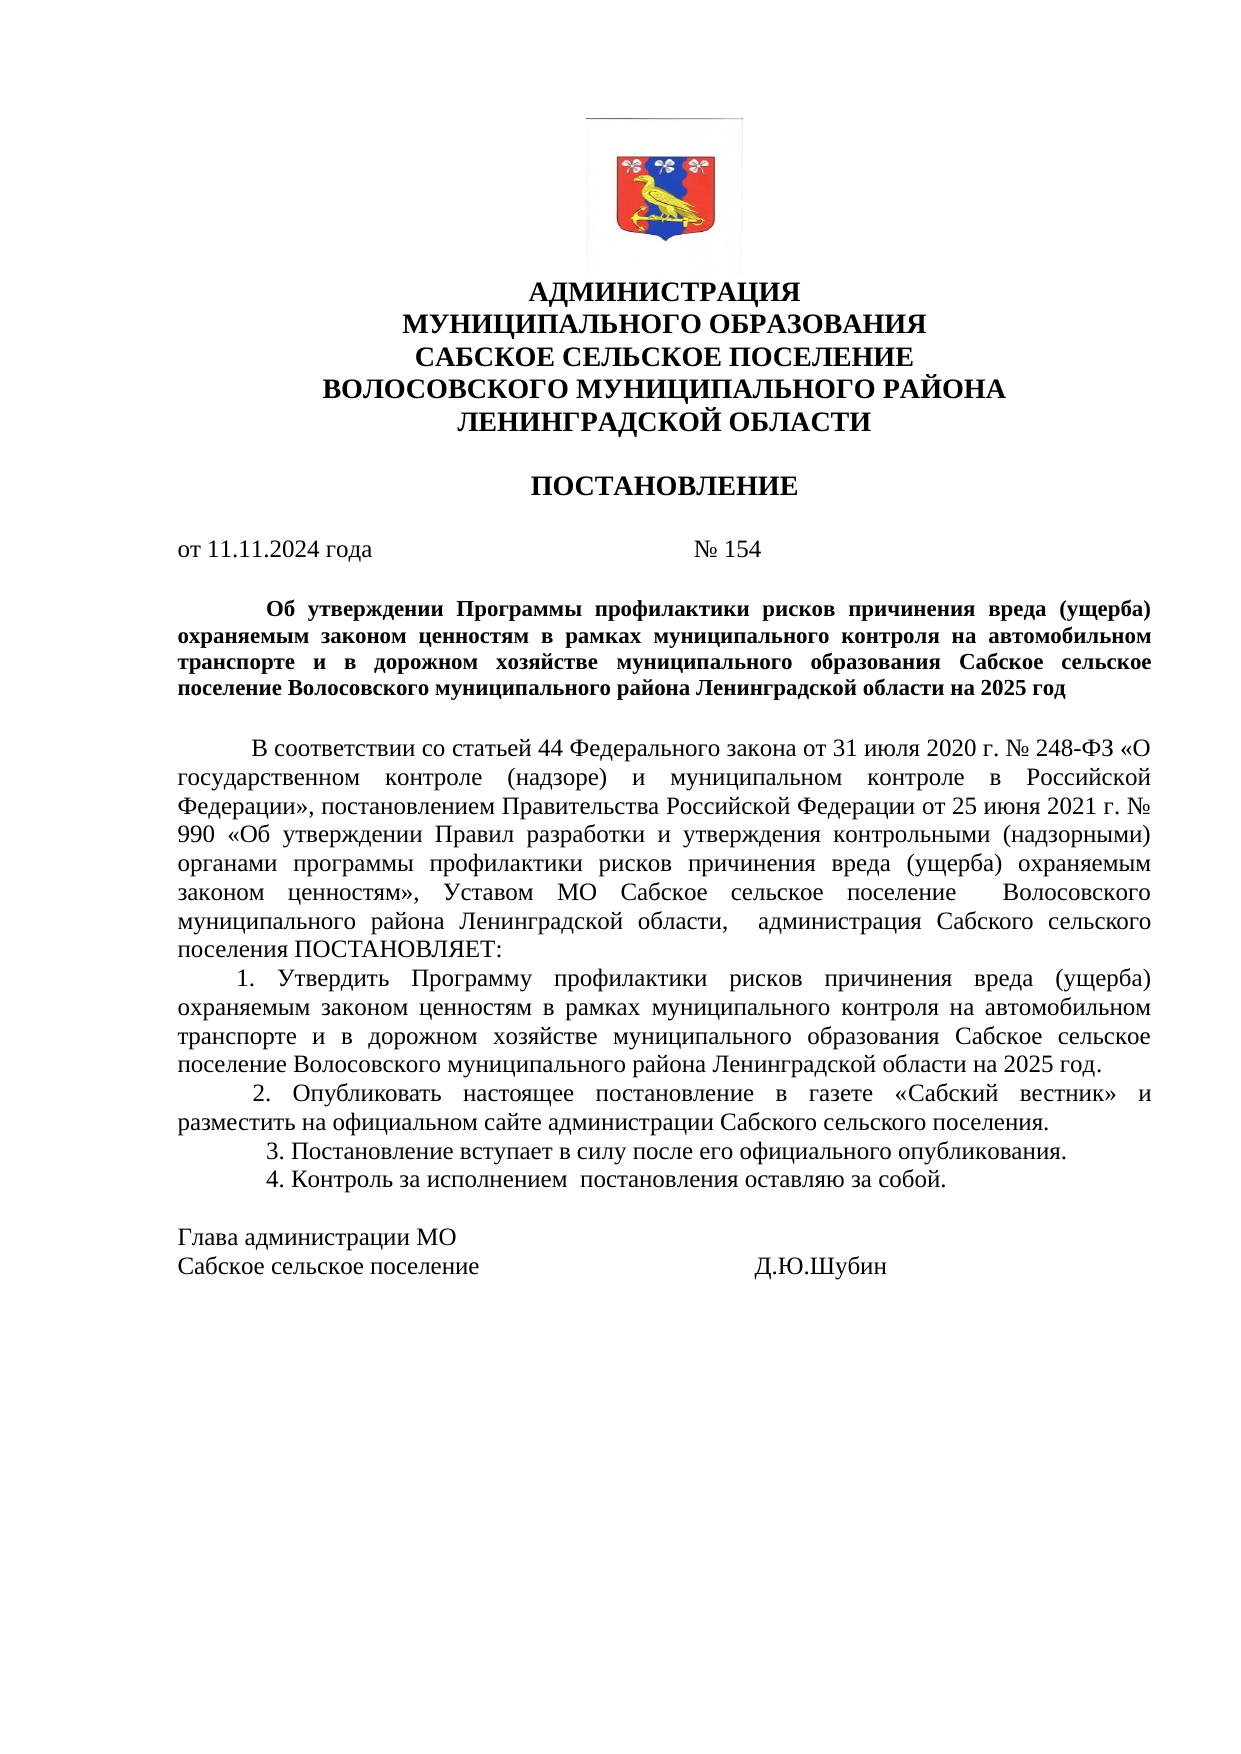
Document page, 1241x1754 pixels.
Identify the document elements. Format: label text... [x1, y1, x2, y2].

text ЛЕНИНГРАДСКОЙ ОБЛАСТИ [177, 405, 1152, 437]
text Об утверждении Программы профилактики рисков причинения вреда (ущерба) охраняемым законом ценностям в рамках муниципального контроля на автомобильном транспорте и в дорожном хозяйстве муниципального образования Сабское сельское поселение Волосовского муниципального района Ленинградской области на 2025 год [177, 595, 1152, 701]
text АДМИНИСТРАЦИЯ [177, 275, 1152, 307]
text МУНИЦИПАЛЬНОГО ОБРАЗОВАНИЯ [177, 307, 1152, 340]
text ПОСТАНОВЛЕНИЕ [177, 469, 1152, 502]
text Сабское сельское поселение Д.Ю.Шубин [177, 1251, 1152, 1279]
text Глава администрации МО [177, 1222, 1152, 1251]
picture [586, 118, 743, 276]
text САБСКОЕ СЕЛЬСКОЕ ПОСЕЛЕНИЕ [177, 340, 1152, 372]
text 1. Утвердить Программу профилактики рисков причинения вреда (ущерба) охраняемым законом ценностям в рамках муниципального контроля на автомобильном транспорте и в дорожном хозяйстве муниципального образования Сабское сельское поселение Волосовского муниципального района Ленинградской области на 2025 год. [177, 963, 1152, 1078]
text В соответствии со статьей 44 Федерального закона от 31 июля . № 248-ФЗ «О государственном контроле (надзоре) и муниципальном контроле в Российской Федерации», постановлением Правительства Российской Федерации от 25 июня . № 990 «Об утверждении Правил разработки и утверждения контрольными (надзорными) органами программы профилактики рисков причинения вреда (ущерба) охраняемым законом ценностям», Уставом МО Сабское сельское поселение Волосовского муниципального района Ленинградской области, администрация Сабского сельского поселения ПОСТАНОВЛЯЕТ: [177, 733, 1152, 963]
text 4. Контроль за исполнением постановления оставляю за собой. [177, 1164, 1152, 1193]
text 3. Постановление вступает в силу после его официального опубликования. [177, 1136, 1152, 1164]
text от 11.11.2024 года № 154 [177, 534, 1152, 563]
text 2. Опубликовать настоящее постановление в газете «Сабский вестник» и разместить на официальном сайте администрации Сабского сельского поселения. [177, 1078, 1152, 1136]
text ВОЛОСОВСКОГО МУНИЦИПАЛЬНОГО РАЙОНА [177, 372, 1152, 405]
